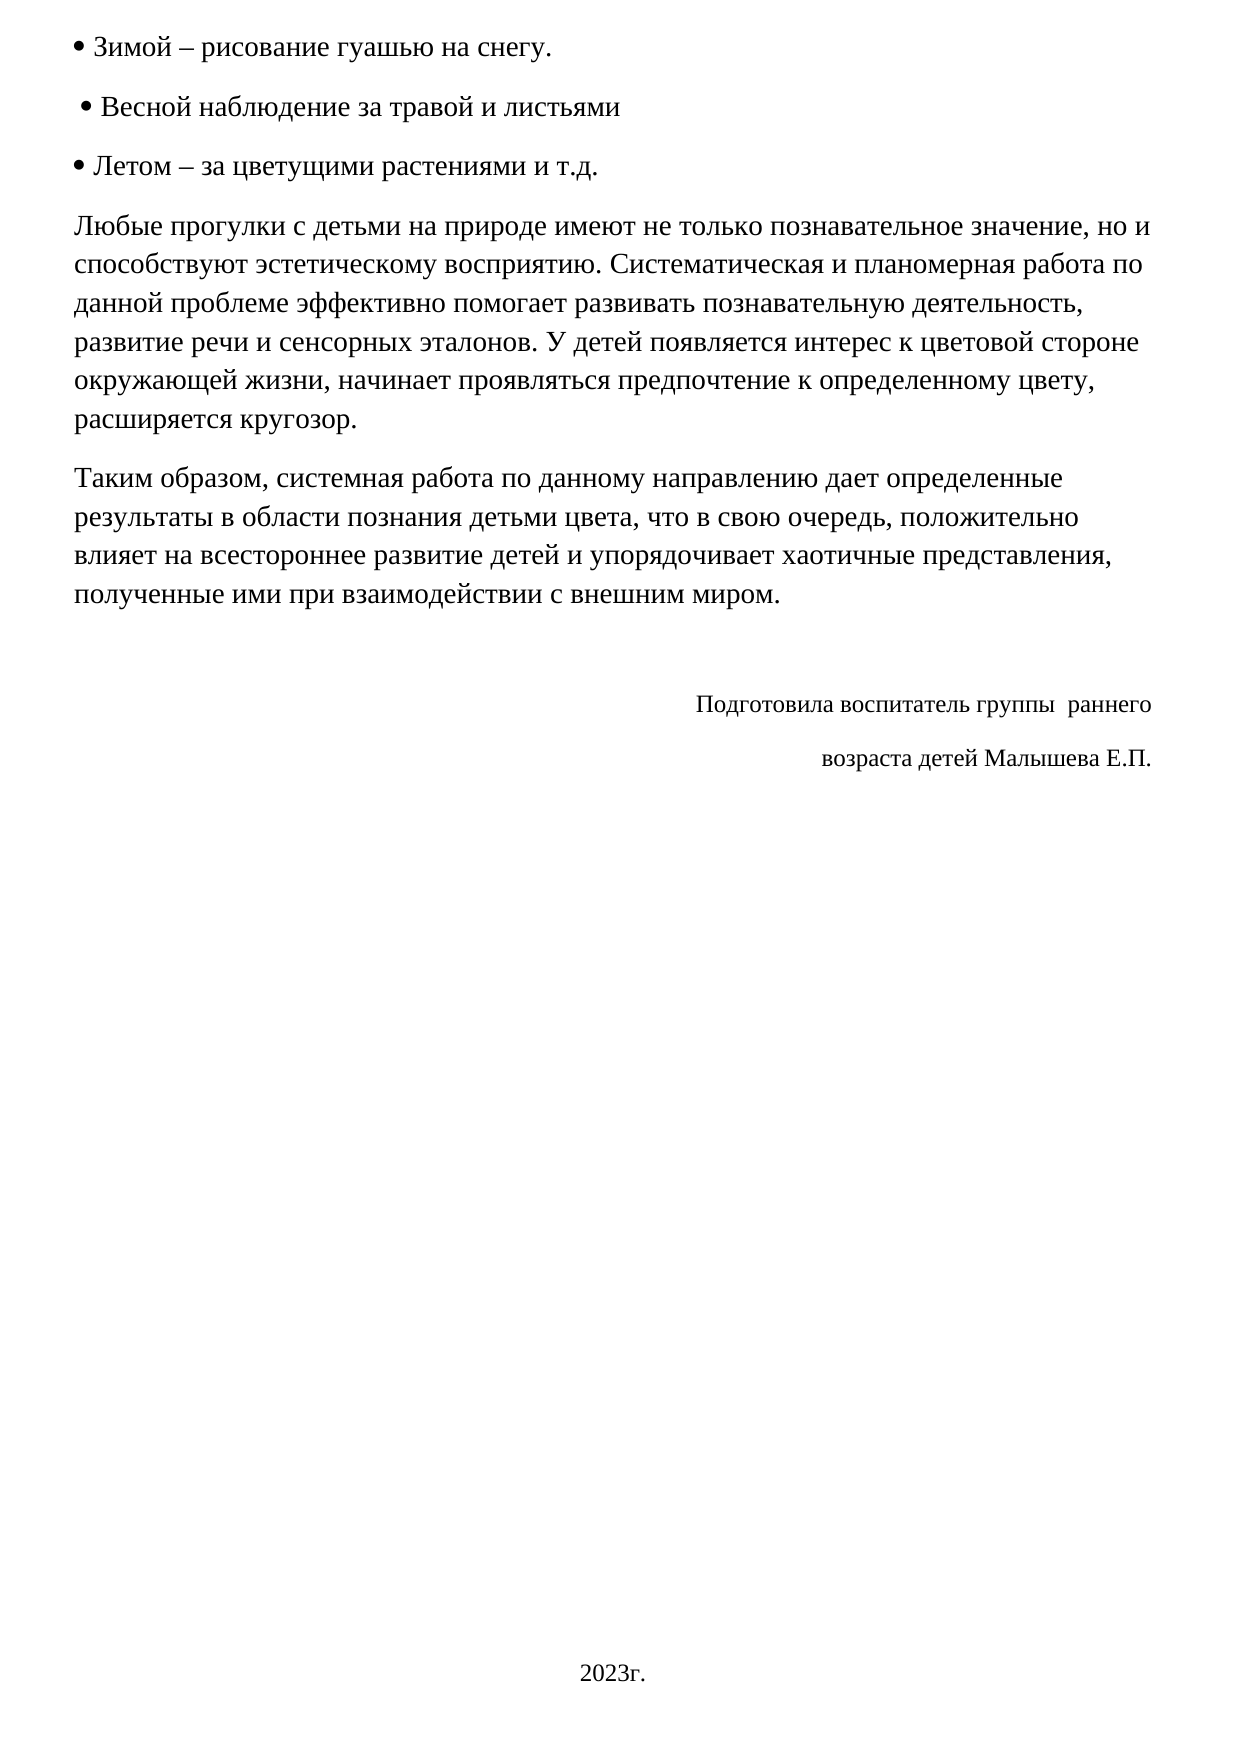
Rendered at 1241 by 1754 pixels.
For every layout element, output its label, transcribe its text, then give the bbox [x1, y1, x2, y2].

text Любые прогулки с детьми на природе имеют не только познавательное значение, но и способствуют эстетическому восприятию. Систематическая и планомерная работа по данной проблеме эффективно помогает развивать познавательную деятельность, развитие речи и сенсорных эталонов. У детей появляется интерес к цветовой стороне окружающей жизни, начинает проявляться предпочтение к определенному цвету, расширяется кругозор. [74, 208, 1152, 434]
text Таким образом, системная работа по данному направлению дает определенные результаты в области познания детьми цвета, что в свою очередь, положительно влияет на всестороннее развитие детей и упорядочивает хаотичные представления, полученные ими при взаимодействии с внешним миром. [74, 460, 1152, 609]
text Подготовила воспитатель группы раннего [74, 689, 1152, 718]
text 2023г. [74, 1658, 1152, 1687]
text возраста детей Малышева Е.П. [74, 743, 1152, 772]
text Весной наблюдение за травой и листьями [74, 89, 1152, 123]
text Зимой – рисование гуашью на снегу. [74, 29, 1152, 63]
text Летом – за цветущими растениями и т.д. [74, 148, 1152, 182]
